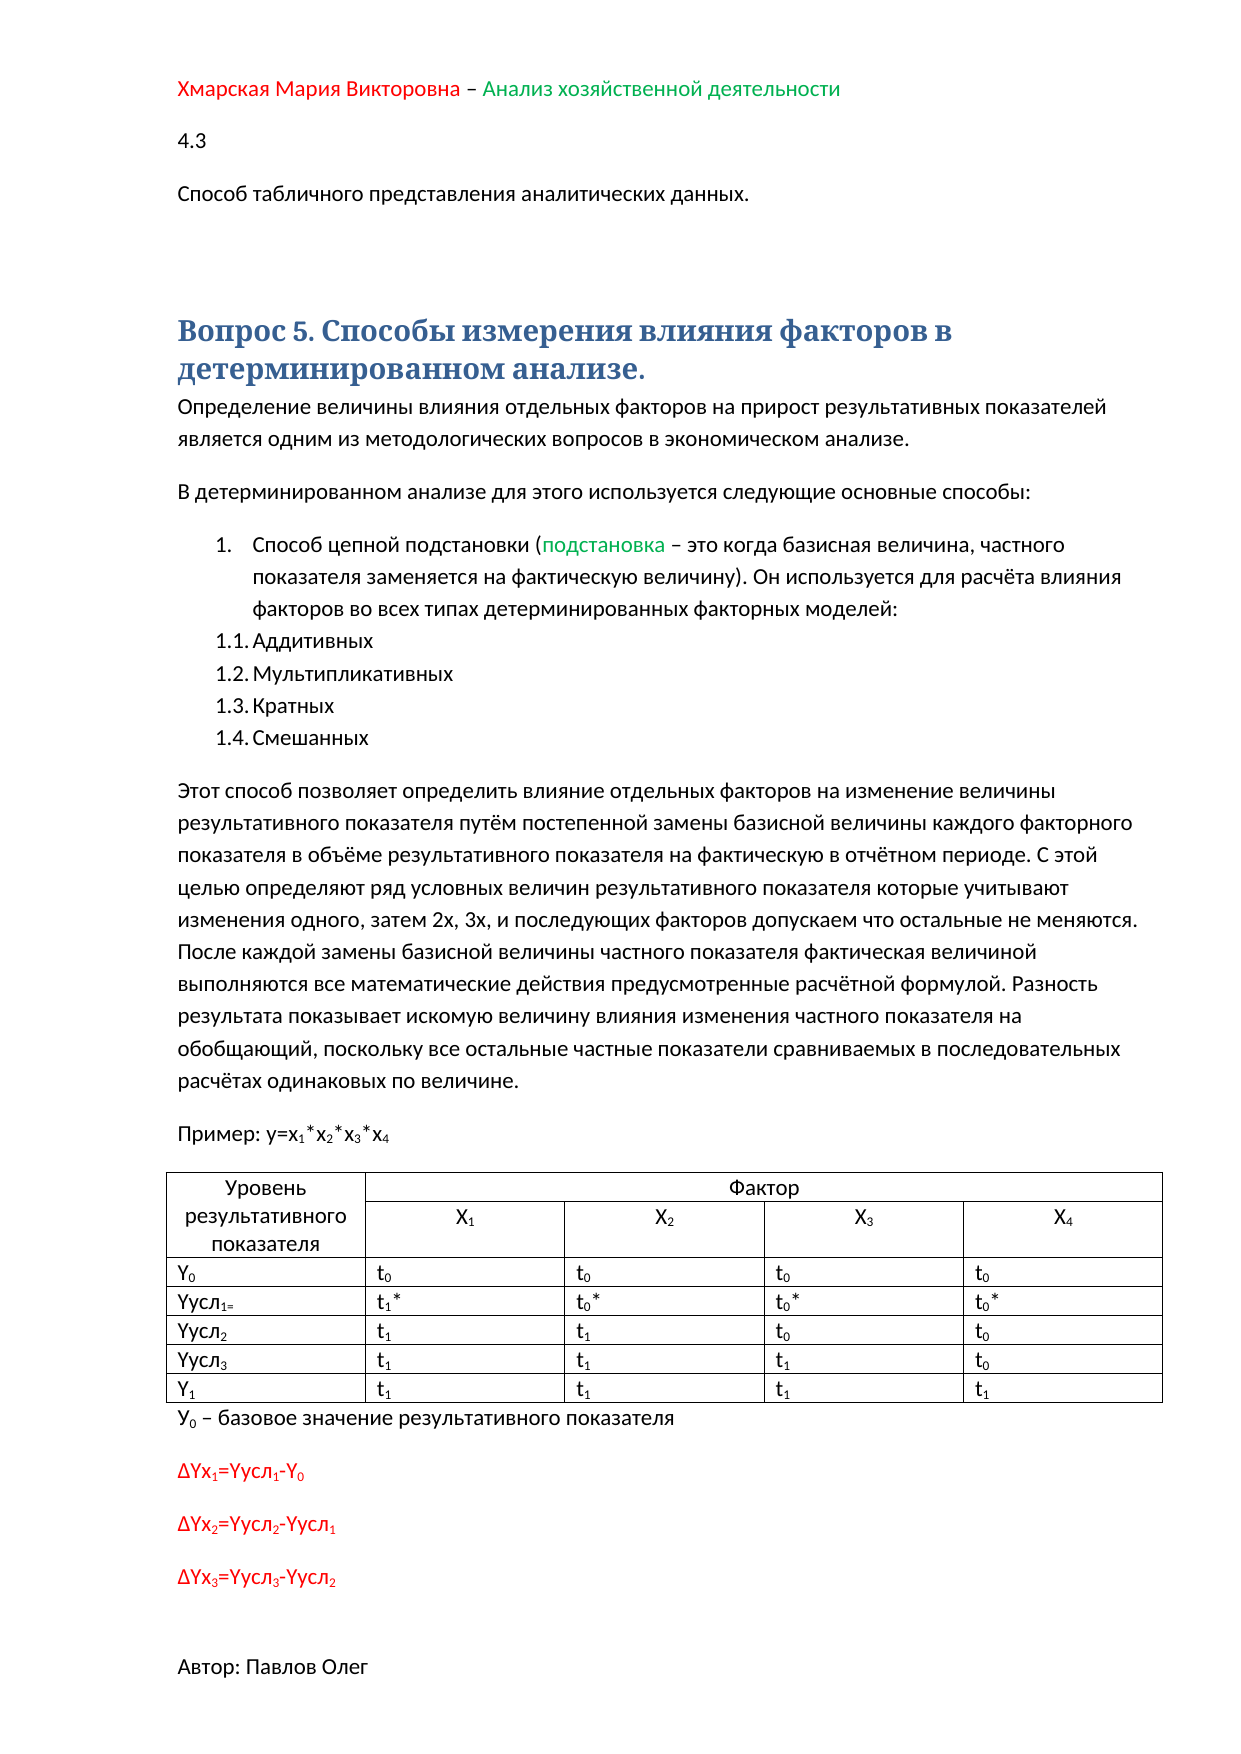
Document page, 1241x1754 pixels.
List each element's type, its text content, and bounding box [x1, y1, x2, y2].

table_cell t1 [765, 1345, 963, 1373]
table_cell t0* [765, 1287, 963, 1315]
table_header Фактор [366, 1173, 1162, 1201]
table_cell t1* [366, 1287, 564, 1315]
list Смешанных [215, 723, 1152, 751]
table_cell t1 [565, 1374, 764, 1402]
table_cell t0 [964, 1258, 1162, 1286]
table_cell t1 [765, 1374, 963, 1402]
text Способ табличного представления аналитических данных. [177, 179, 1152, 207]
subtitle Вопрос 5. Способы измерения влияния факторов в детерминированном анализе. [177, 315, 1152, 387]
table_cell t0 [765, 1258, 963, 1286]
text Пример: y=x1*x2*x3*x4 [177, 1119, 1152, 1147]
table_cell Х3 [765, 1202, 963, 1257]
list Мультипликативных [215, 659, 1152, 687]
table_cell Yусл3 [167, 1345, 365, 1373]
text 4.3 [177, 126, 1152, 154]
text ∆Yx3=Yусл3-Yусл2 [177, 1562, 1152, 1590]
table_cell t1 [366, 1374, 564, 1402]
table_cell Х1 [366, 1202, 564, 1257]
table_cell t0 [366, 1258, 564, 1286]
table_header Уровень результативного показателя [167, 1173, 365, 1257]
table_cell Y1 [167, 1374, 365, 1402]
table_cell t1 [964, 1374, 1162, 1402]
table_cell Yусл2 [167, 1316, 365, 1344]
table_cell t0 [964, 1316, 1162, 1344]
table_cell t1 [565, 1345, 764, 1373]
text Определение величины влияния отдельных факторов на прирост результативных показателей является одним из методологических вопросов в экономическом анализе. [177, 392, 1152, 452]
table_cell t0 [964, 1345, 1162, 1373]
text ∆Yx2=Yусл2-Yусл1 [177, 1509, 1152, 1537]
table_cell Yусл1= [167, 1287, 365, 1315]
table_cell Y0 [167, 1258, 365, 1286]
text Этот способ позволяет определить влияние отдельных факторов на изменение величины результативного показателя путём постепенной замены базисной величины каждого факторного показателя в объёме результативного показателя на фактическую в отчётном периоде. С этой целью определяют ряд условных величин результативного показателя которые учитывают изменения одного, затем 2х, 3х, и последующих факторов допускаем что остальные не меняются. После каждой замены базисной величины частного показателя фактическая величиной выполняются все математические действия предусмотренные расчётной формулой. Разность результата показывает искомую величину влияния изменения частного показателя на обобщающий, поскольку все остальные частные показатели сравниваемых в последовательных расчётах одинаковых по величине. [177, 776, 1152, 1094]
text В детерминированном анализе для этого используется следующие основные способы: [177, 477, 1152, 505]
table_cell t0 [765, 1316, 963, 1344]
table_cell Х4 [964, 1202, 1162, 1257]
text ∆Yx1=Yусл1-Y0 [177, 1456, 1152, 1484]
table_cell t1 [565, 1316, 764, 1344]
table_cell t0 [565, 1258, 764, 1286]
table_cell Х2 [565, 1202, 764, 1257]
list Способ цепной подстановки (подстановка – это когда базисная величина, частного показателя заменяется на фактическую величину). Он используется для расчёта влияния факторов во всех типах детерминированных факторных моделей: [215, 530, 1152, 622]
table_cell t0* [964, 1287, 1162, 1315]
table_cell t1 [366, 1316, 564, 1344]
list Аддитивных [215, 627, 1152, 654]
table_cell t1 [366, 1345, 564, 1373]
text У0 – базовое значение результативного показателя [177, 1403, 1152, 1431]
table_cell t0* [565, 1287, 764, 1315]
list Кратных [215, 691, 1152, 719]
